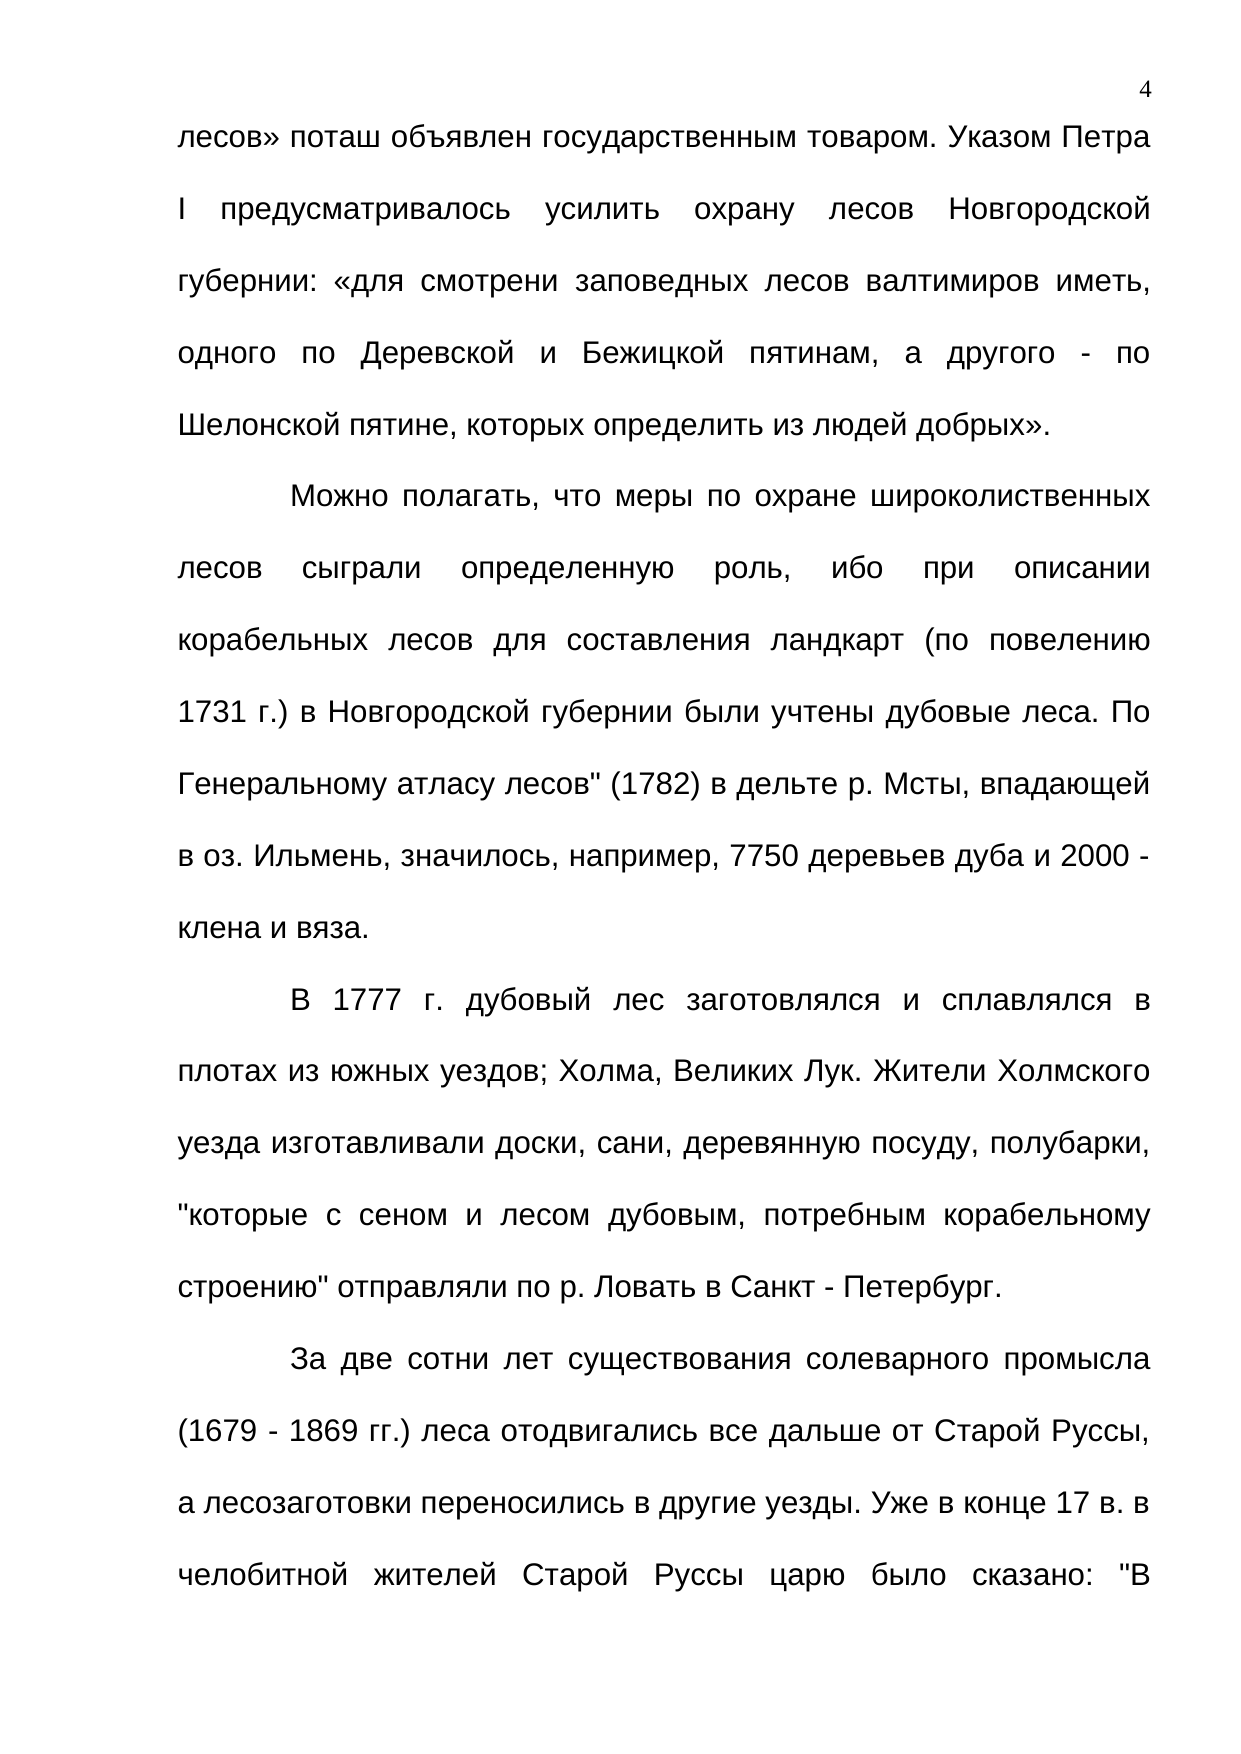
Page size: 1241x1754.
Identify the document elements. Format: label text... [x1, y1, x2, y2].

text В 1777 г. дубовый лес заготовлялся и сплавлялся в плотах из южных уездов; Холма, Великих Лук. Жители Холмского уезда изготавливали доски, сани, деревянную посуду, полубарки, "которые с сеном и лесом дубовым, потребным корабельному строению" отправляли по р. Ловать в Санкт - Петербург. [177, 981, 1152, 1304]
text Можно полагать, что меры по охране широколиственных лесов сыграли определенную роль, ибо при описании корабельных лесов для составления ландкарт (по повелению 1731 г.) в Новгородской губернии были учтены дубовые леса. По Генеральному атласу лесов" (1782) в дельте р. Мсты, впадающей в оз. Ильмень, значилось, например, 7750 деревьев дуба и 2000 - клена и вяза. [177, 477, 1152, 945]
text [177, 1340, 1152, 1592]
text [177, 118, 1152, 442]
